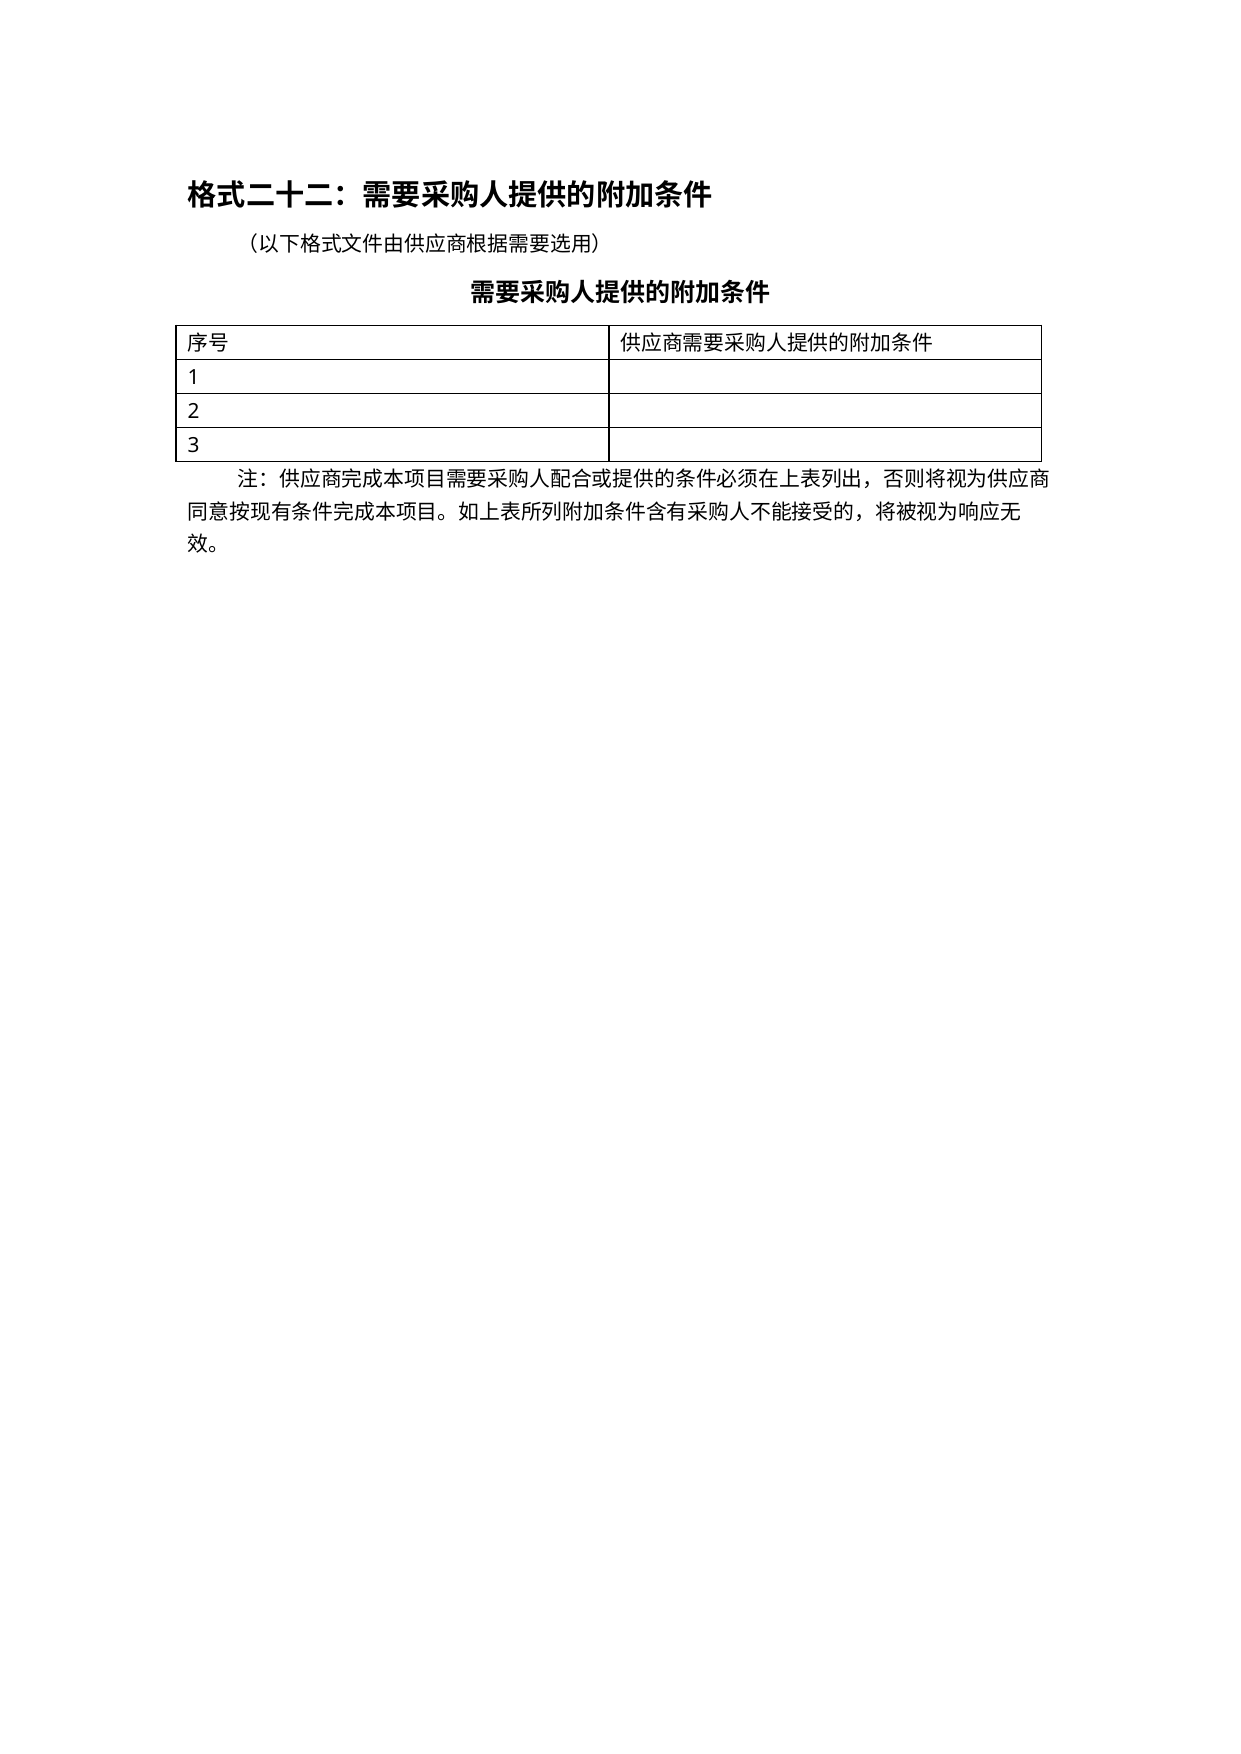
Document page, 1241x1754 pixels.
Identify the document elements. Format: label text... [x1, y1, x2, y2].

text 格式二十二：需要采购人提供的附加条件 [187, 162, 1053, 227]
text 需要采购人提供的附加条件 [187, 259, 1053, 324]
table_header 序号 [177, 326, 608, 358]
table_header 供应商需要采购人提供的附加条件 [610, 326, 1041, 358]
text 注：供应商完成本项目需要采购人配合或提供的条件必须在上表列出，否则将视为供应商同意按现有条件完成本项目。如上表所列附加条件含有采购人不能接受的，将被视为响应无效。 [187, 462, 1053, 560]
table_cell 3 [177, 428, 608, 461]
table_cell [610, 428, 1041, 461]
table_cell [610, 394, 1041, 427]
table_cell [610, 360, 1041, 393]
table_cell 1 [177, 360, 608, 393]
table_cell 2 [177, 394, 608, 427]
text （以下格式文件由供应商根据需要选用） [187, 227, 1053, 259]
